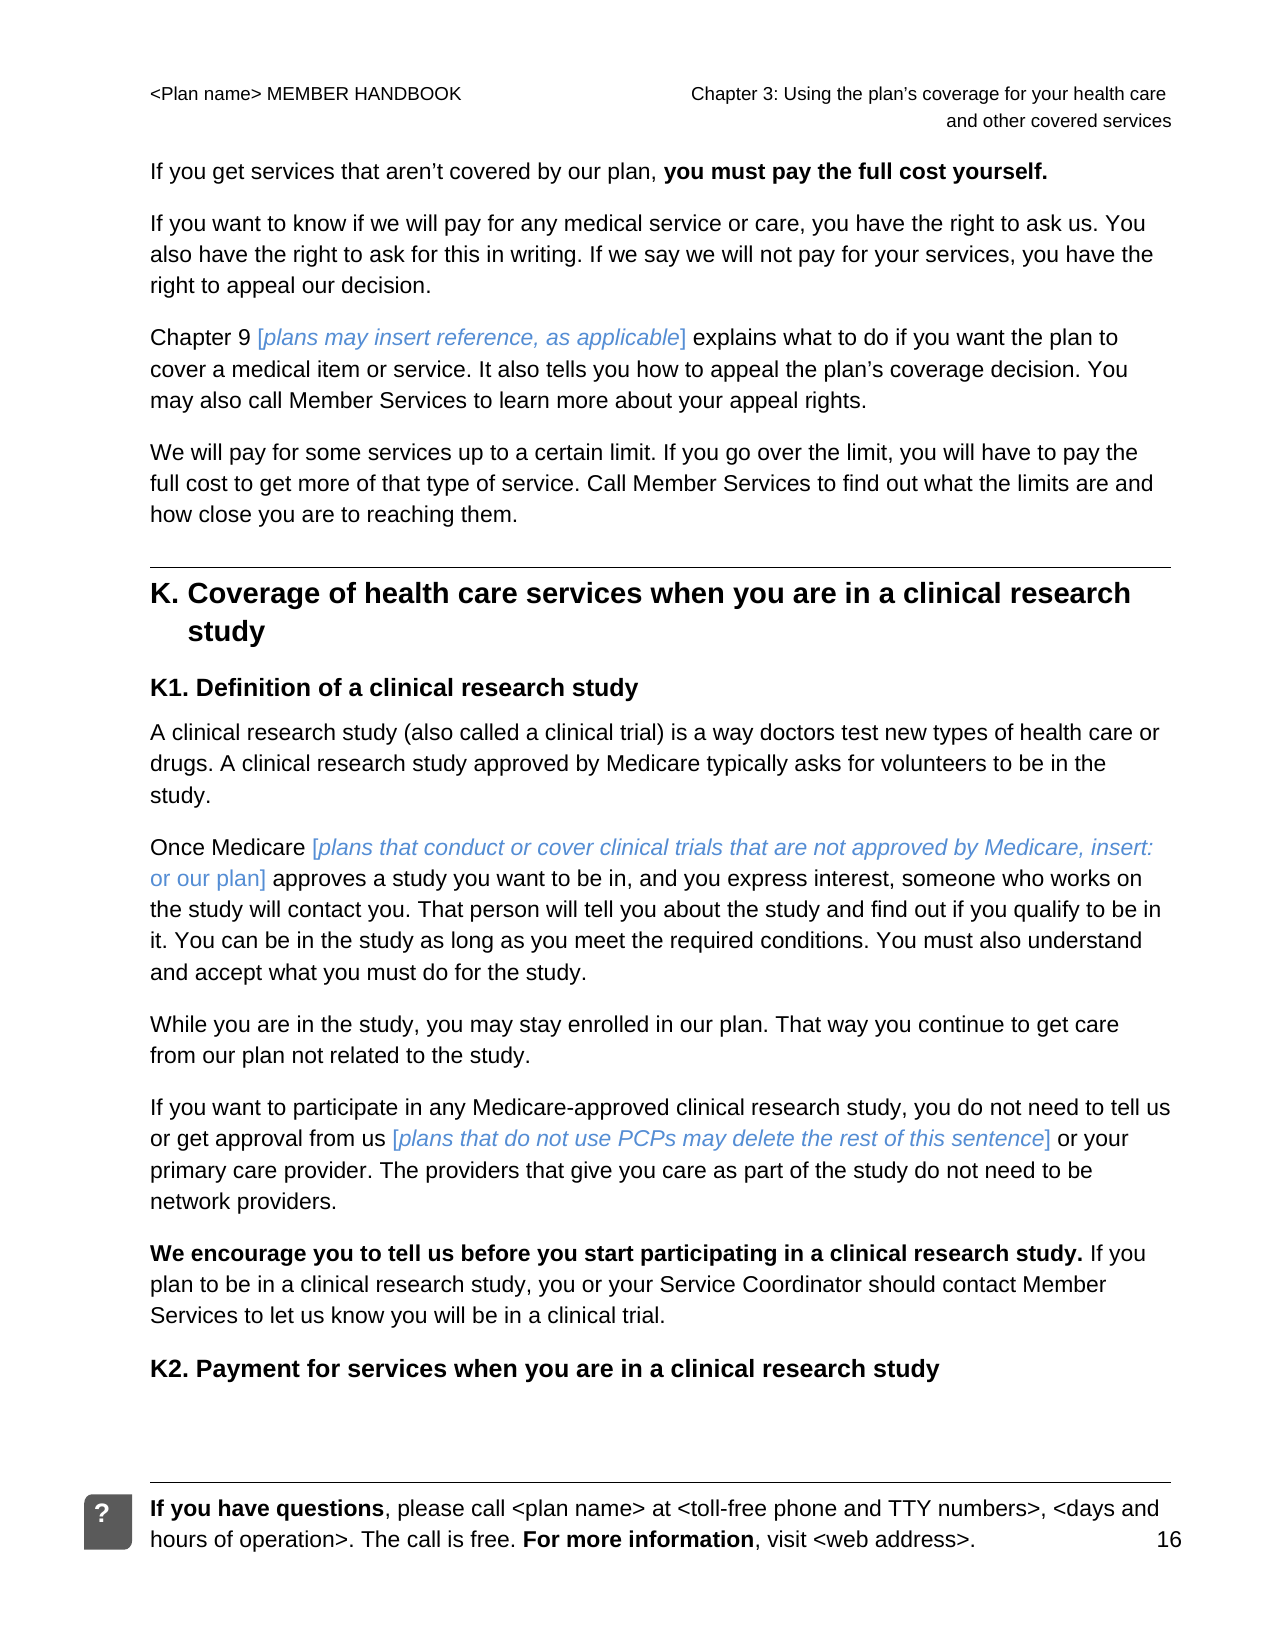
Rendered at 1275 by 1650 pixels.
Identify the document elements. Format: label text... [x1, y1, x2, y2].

text We will pay for some services up to a certain limit. If you go over the limit, you will have to pay the full cost to get more of that type of service. Call Member Services to find out what the limits are and how close you are to reaching them. [150, 435, 1171, 529]
list If you get services that aren’t covered by our plan, you must pay the full cost yourself. [150, 154, 1171, 185]
text If you want to participate in any Medicare-approved clinical research study, you do not need to tell us or get approval from us [plans that do not use PCPs may delete the rest of this sentence] or your primary care provider. The providers that give you care as part of the study do not need to be network providers. [150, 1091, 1171, 1216]
text If you want to know if we will pay for any medical service or care, you have the right to ask us. You also have the right to ask for this in writing. If we say we will not pay for your services, you have the right to appeal our decision. [150, 206, 1171, 300]
subtitle K2. Payment for services when you are in a clinical research study [150, 1351, 1096, 1384]
text While you are in the study, you may stay enrolled in our plan. That way you continue to get care from our plan not related to the study. [150, 1007, 1171, 1070]
text We encourage you to tell us before you start participating in a clinical research study. If you plan to be in a clinical research study, you or your Service Coordinator should contact Member Services to let us know you will be in a clinical trial. [150, 1236, 1171, 1330]
subtitle K. Coverage of health care services when you are in a clinical research study [150, 568, 1171, 649]
text Chapter 9 [plans may insert reference, as applicable] explains what to do if you want the plan to cover a medical item or service. It also tells you how to appeal the plan’s coverage decision. You may also call Member Services to learn more about your appeal rights. [150, 321, 1171, 414]
text A clinical research study (also called a clinical trial) is a way doctors test new types of health care or drugs. A clinical research study approved by Medicare typically asks for volunteers to be in the study. [150, 716, 1171, 809]
text Once Medicare [plans that conduct or cover clinical trials that are not approved by Medicare, insert: or our plan] approves a study you want to be in, and you express interest, someone who works on the study will contact you. That person will tell you about the study and find out if you qualify to be in it. You can be in the study as long as you meet the required conditions. You must also understand and accept what you must do for the study. [150, 830, 1171, 986]
subtitle K1. Definition of a clinical research study [150, 670, 1096, 703]
